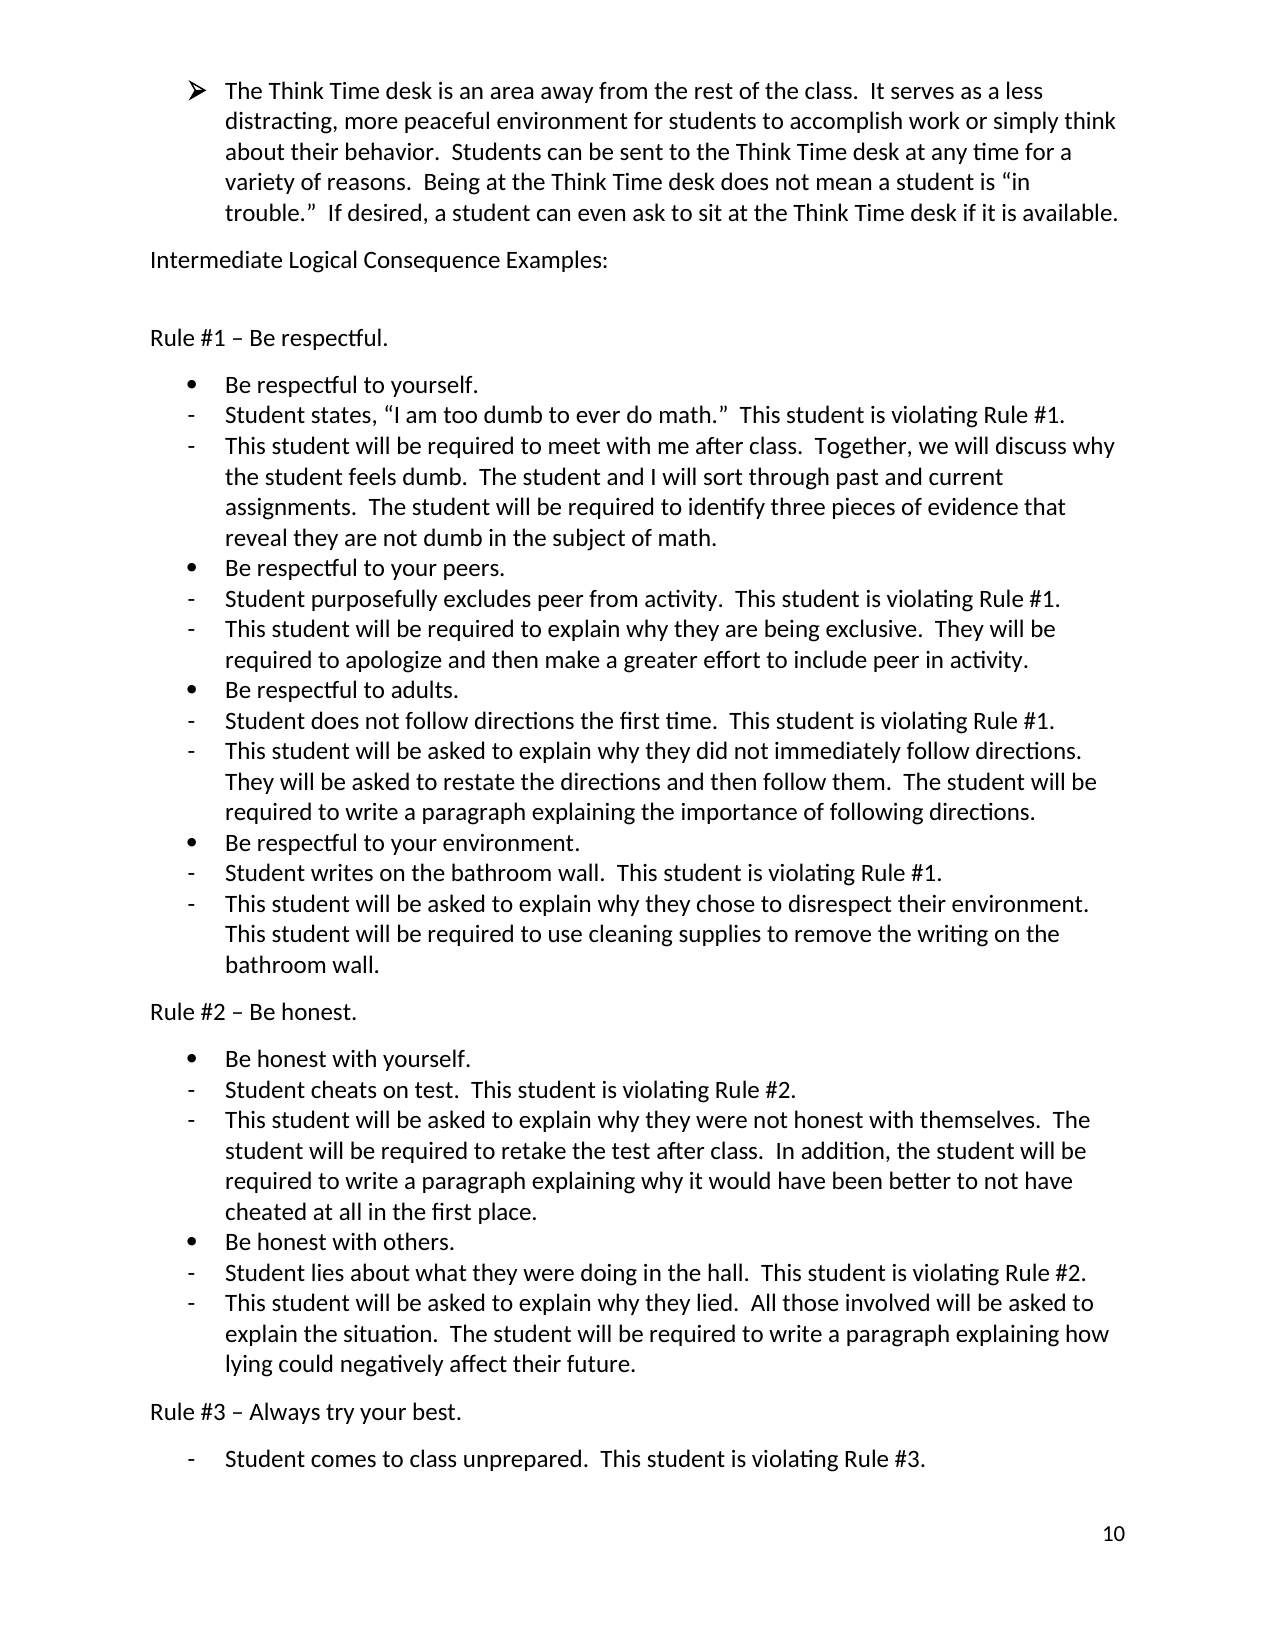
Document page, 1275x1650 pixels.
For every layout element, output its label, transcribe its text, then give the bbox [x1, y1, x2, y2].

list This student will be required to meet with me after class. Together, we will discuss why the student feels dumb. The student and I will sort through past and current assignments. The student will be required to identify three pieces of evidence that reveal they are not dumb in the subject of math. [187, 430, 1125, 552]
list This student will be required to explain why they are being exclusive. They will be required to apologize and then make a greater effort to include peer in activity. [187, 613, 1125, 674]
list Be honest with others. [187, 1227, 1125, 1257]
list Student writes on the bathroom wall. This student is violating Rule #1. [187, 857, 1125, 888]
list Student comes to class unprepared. This student is violating Rule #3. [187, 1443, 1125, 1473]
list Student does not follow directions the first time. This student is violating Rule #1. [187, 705, 1125, 735]
list This student will be asked to explain why they chose to disrespect their environment. This student will be required to use cleaning supplies to remove the writing on the bathroom wall. [187, 888, 1125, 979]
text Rule #3 – Always try your best. [150, 1396, 1125, 1426]
list Student states, “I am too dumb to ever do math.” This student is violating Rule #1. [187, 400, 1125, 430]
list Be respectful to your peers. [187, 552, 1125, 583]
text Rule #1 – Be respectful. [150, 322, 1125, 352]
list Student purposefully excludes peer from activity. This student is violating Rule #1. [187, 583, 1125, 613]
list Be respectful to adults. [187, 674, 1125, 705]
list This student will be asked to explain why they lied. All those involved will be asked to explain the situation. The student will be required to write a paragraph explaining how lying could negatively affect their future. [187, 1288, 1125, 1379]
list The Think Time desk is an area away from the rest of the class. It serves as a less distracting, more peaceful environment for students to accomplish work or simply think about their behavior. Students can be sent to the Think Time desk at any time for a variety of reasons. Being at the Think Time desk does not mean a student is “in trouble.” If desired, a student can even ask to sit at the Think Time desk if it is available. [187, 75, 1125, 228]
list This student will be asked to explain why they were not honest with themselves. The student will be required to retake the test after class. In addition, the student will be required to write a paragraph explaining why it would have been better to not have cheated at all in the first place. [187, 1104, 1125, 1227]
list Be respectful to yourself. [187, 369, 1125, 400]
list Be respectful to your environment. [187, 827, 1125, 857]
list This student will be asked to explain why they did not immediately follow directions. They will be asked to restate the directions and then follow them. The student will be required to write a paragraph explaining the importance of following directions. [187, 735, 1125, 827]
text Rule #2 – Be honest. [150, 996, 1125, 1027]
list Student lies about what they were doing in the hall. This student is violating Rule #2. [187, 1257, 1125, 1288]
list Student cheats on test. This student is violating Rule #2. [187, 1074, 1125, 1104]
text Intermediate Logical Consequence Examples: [150, 244, 1125, 275]
list Be honest with yourself. [187, 1043, 1125, 1074]
